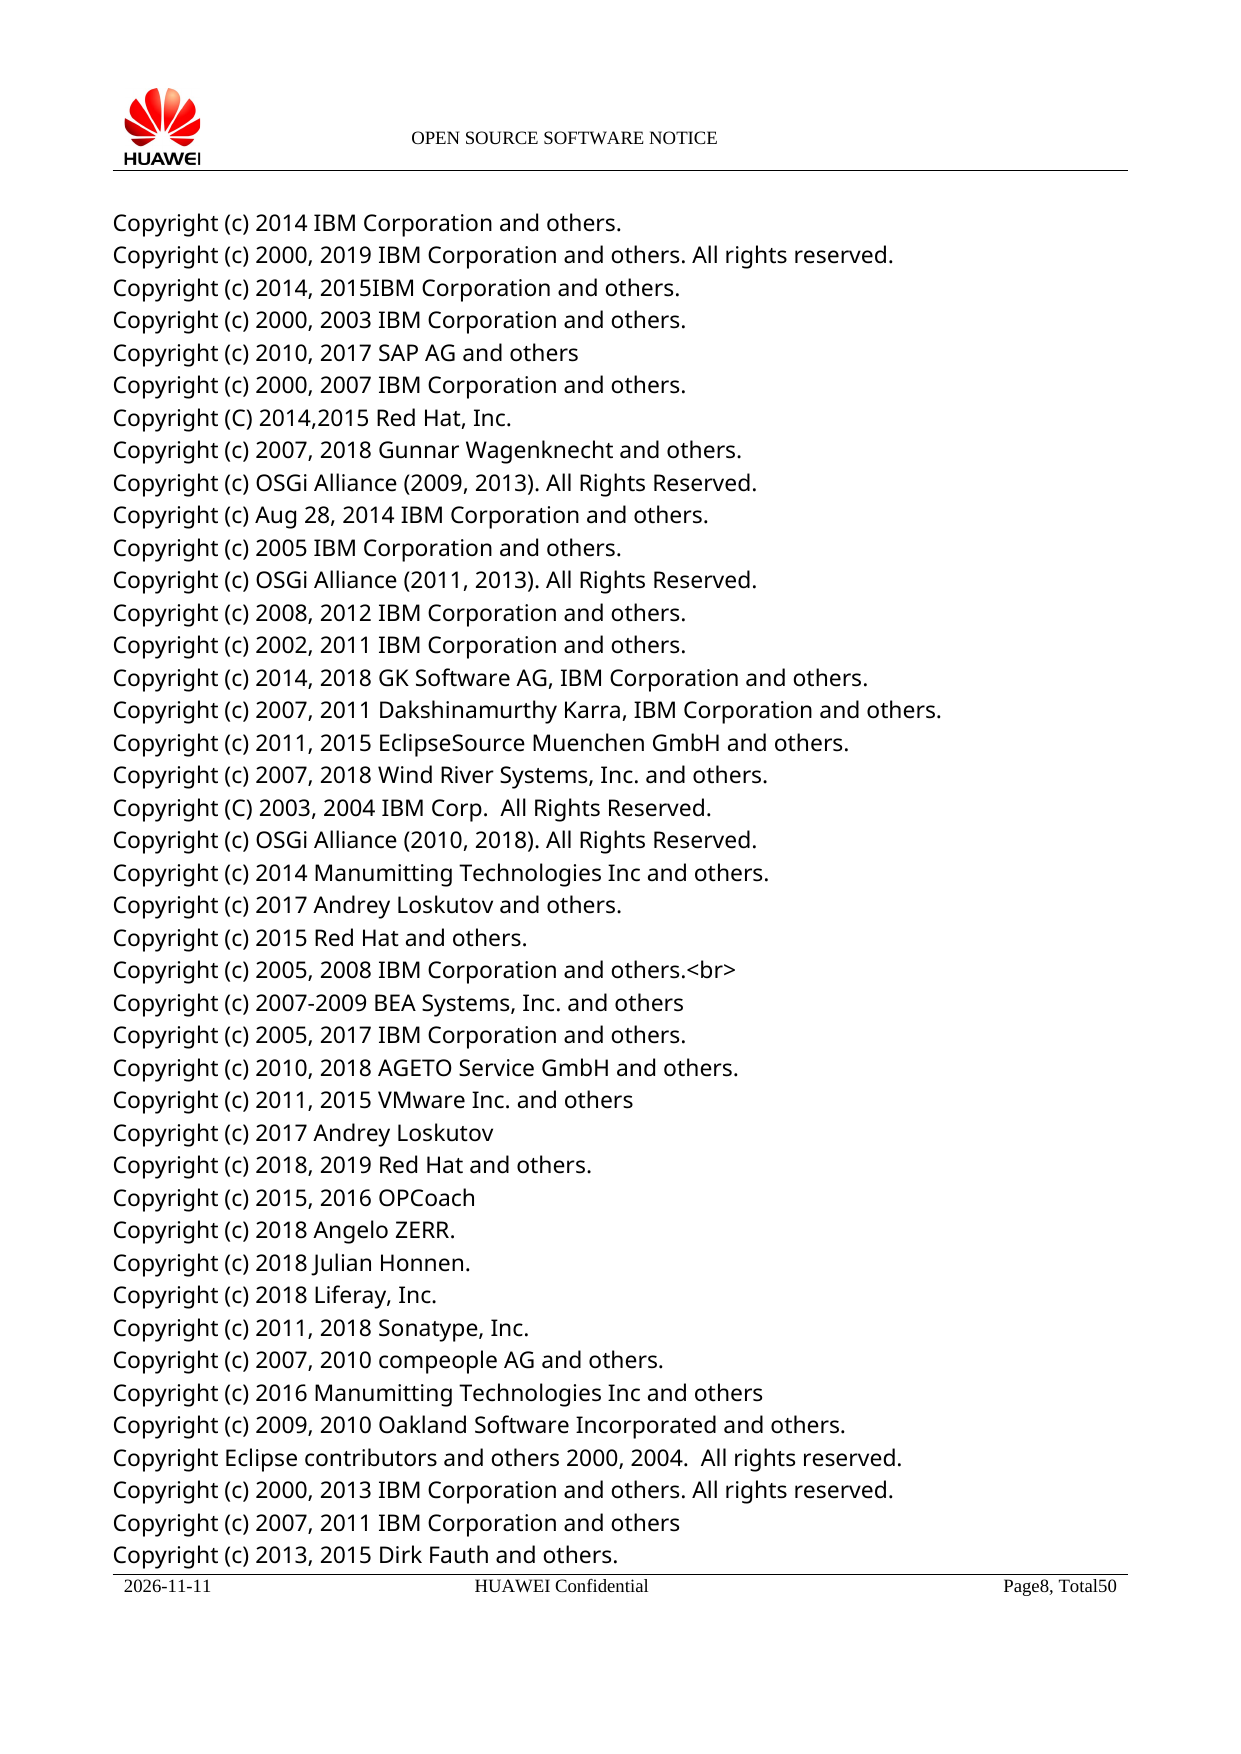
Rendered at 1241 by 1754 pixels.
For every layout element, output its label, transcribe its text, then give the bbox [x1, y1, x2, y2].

picture [124, 88, 201, 165]
